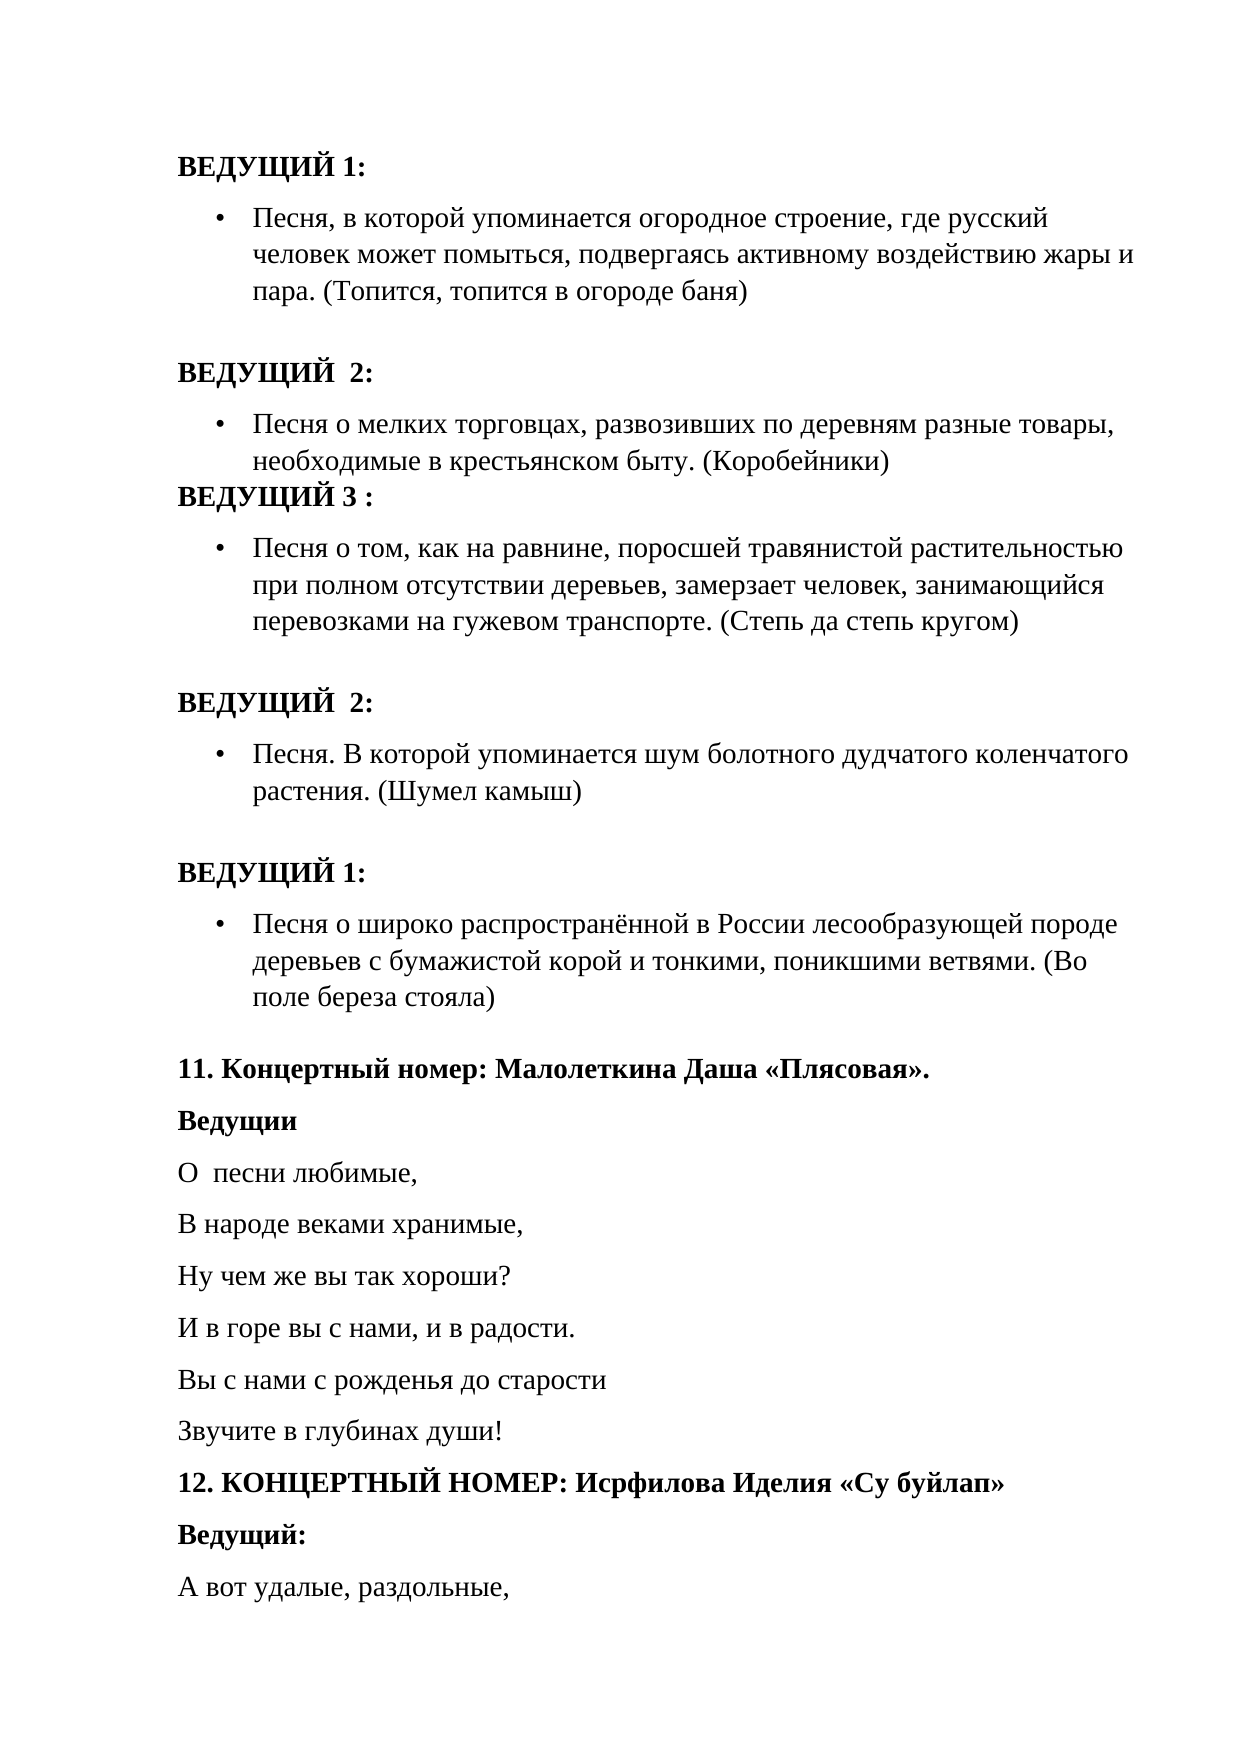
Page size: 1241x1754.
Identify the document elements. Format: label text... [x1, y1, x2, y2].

text ВЕДУЩИЙ 2: [177, 355, 1152, 388]
list Песня. В которой упоминается шум болотного дудчатого коленчатого растения. (Шумел камыш) [215, 737, 1152, 806]
text ВЕДУЩИЙ 1: [177, 855, 1152, 888]
text Ну чем же вы так хороши? [177, 1258, 1152, 1292]
text А вот удалые, раздольные, [177, 1569, 1152, 1602]
list Песня о мелких торговцах, развозивших по деревням разные товары, необходимые в крестьянском быту. (Коробейники) [215, 407, 1152, 476]
text ВЕДУЩИЙ 3 : [177, 479, 1152, 512]
list Песня о широко распространённой в России лесообразующей породе деревьев с бумажистой корой и тонкими, поникшими ветвями. (Во поле береза стояла) [215, 907, 1152, 1012]
text О песни любимые, [177, 1155, 1152, 1188]
text И в горе вы с нами, и в радости. [177, 1310, 1152, 1343]
list Песня, в которой упоминается огородное строение, где русский человек может помыться, подвергаясь активному воздействию жары и пара. (Топится, топится в огороде баня) [215, 201, 1152, 306]
text Ведущий: [177, 1517, 1152, 1551]
text ВЕДУЩИЙ 2: [177, 685, 1152, 718]
text В народе веками хранимые, [177, 1206, 1152, 1240]
text 12. КОНЦЕРТНЫЙ НОМЕР: Исрфилова Иделия «Су буйлап» [177, 1465, 1152, 1499]
list Песня о том, как на равнине, поросшей травянистой растительностью при полном отсутствии деревьев, замерзает человек, занимающийся перевозками на гужевом транспорте. (Степь да степь кругом) [215, 531, 1152, 636]
text 11. Концертный номер: Малолеткина Даша «Плясовая». [177, 1051, 1152, 1085]
text Звучите в глубинах души! [177, 1413, 1152, 1447]
text Ведущии [177, 1103, 1152, 1136]
text Вы с нами с рожденья до старости [177, 1362, 1152, 1395]
text ВЕДУЩИЙ 1: [177, 118, 1152, 182]
